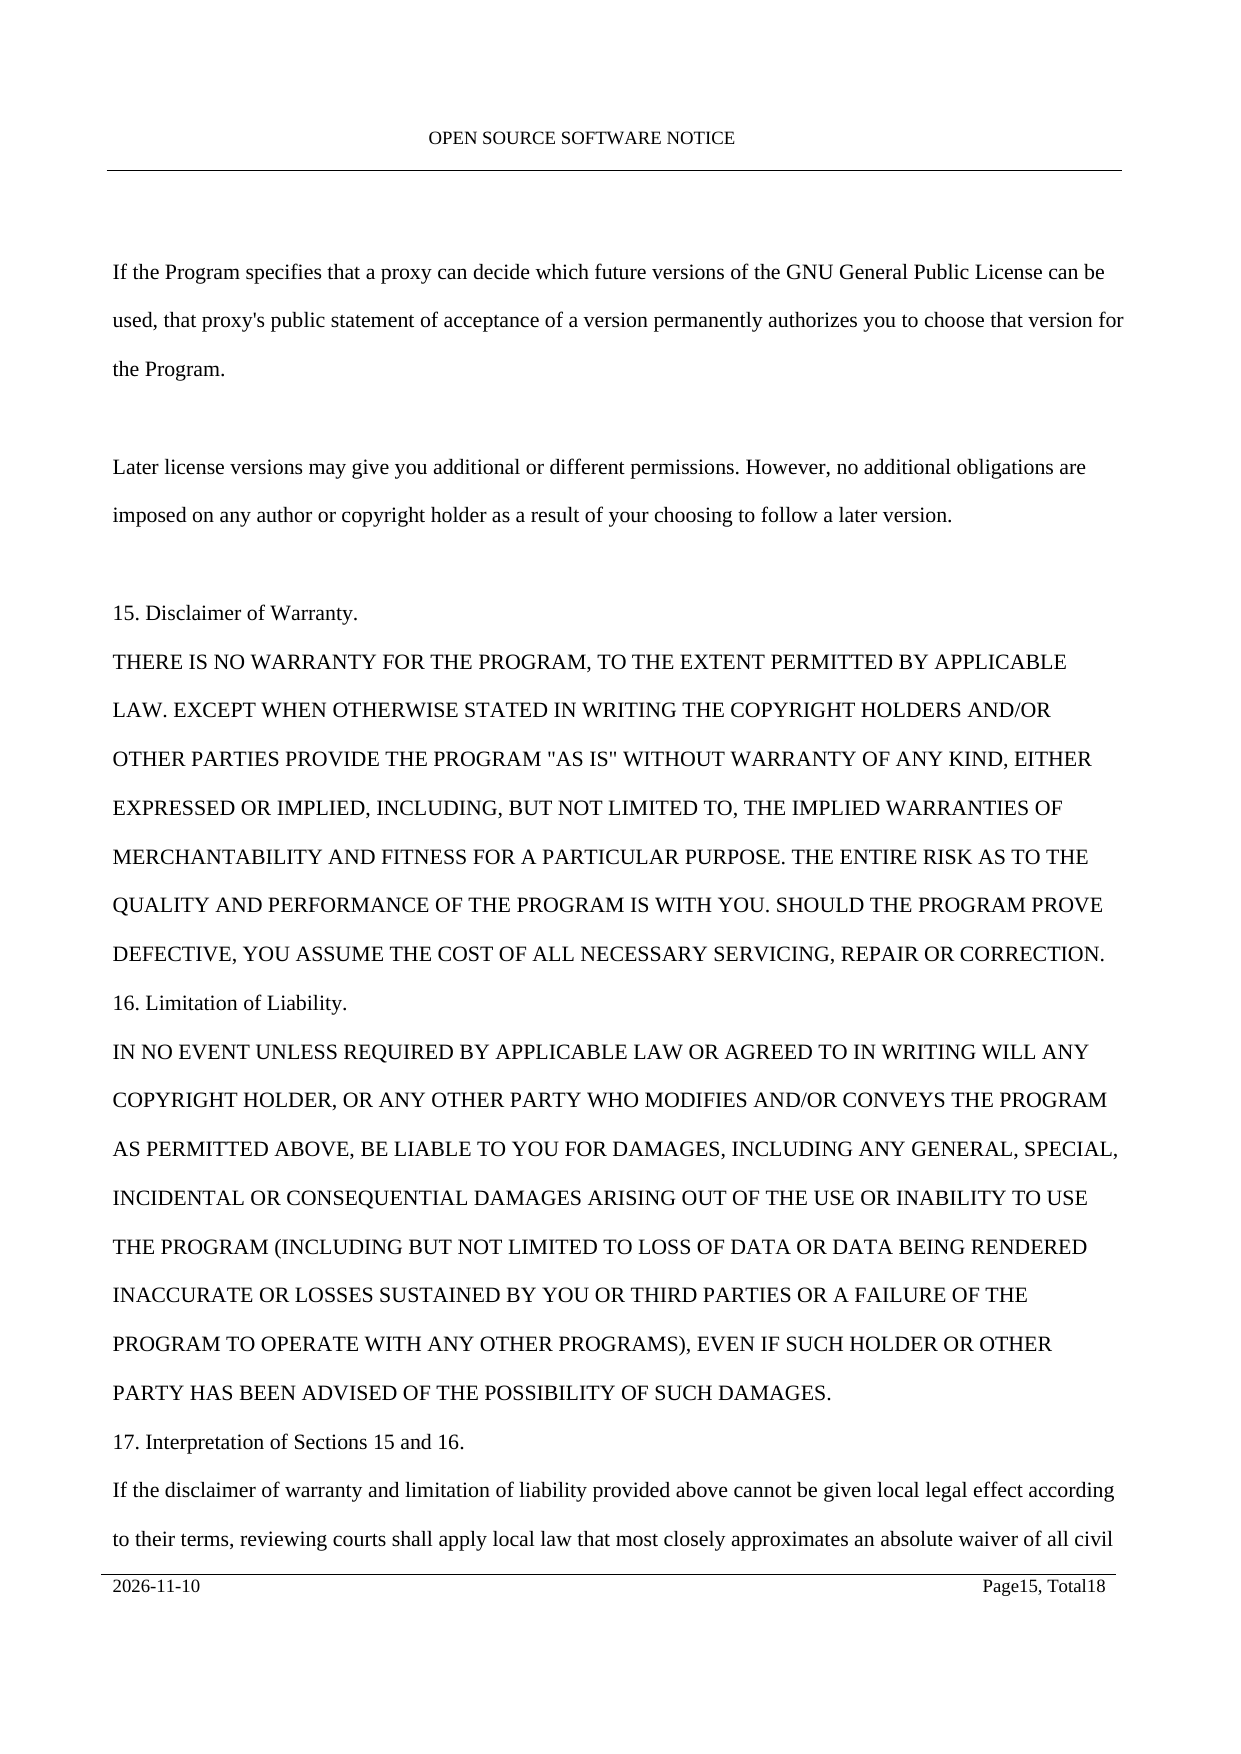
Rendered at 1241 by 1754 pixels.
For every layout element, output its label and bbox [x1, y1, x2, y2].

text [112, 206, 1128, 1555]
